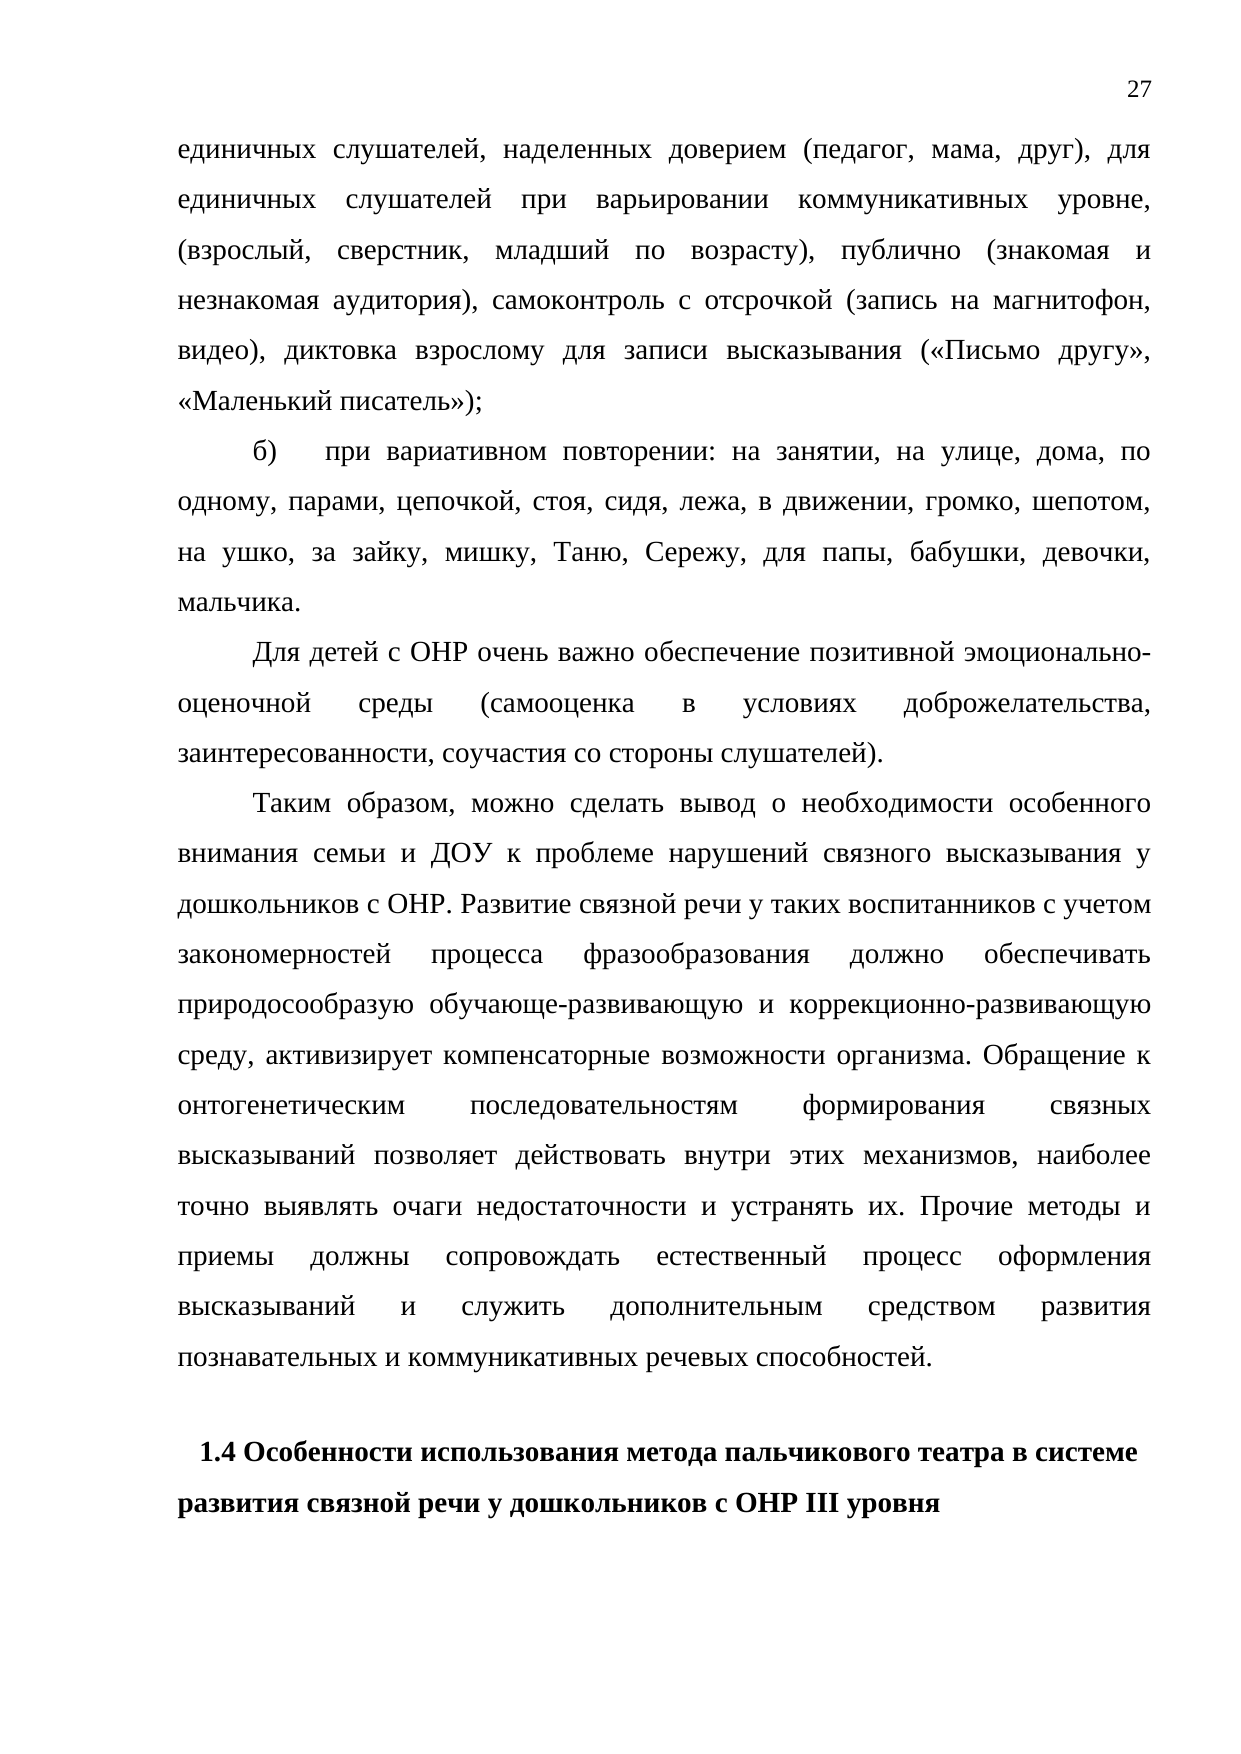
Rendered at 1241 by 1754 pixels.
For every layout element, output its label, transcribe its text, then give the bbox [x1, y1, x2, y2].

text 1.4 Особенности использования метода пальчикового театра в системе развития связной речи у дошкольников с ОНР III уровня [177, 1434, 1152, 1518]
text Таким образом, можно сделать вывод о необходимости особенного внимания семьи и ДОУ к проблеме нарушений связного высказывания у дошкольников с ОНР. Развитие связной речи у таких воспитанников с учетом закономерностей процесса фразообразования должно обеспечивать природосообразую обучающе-развивающую и коррекционно-развивающую среду, активизирует компенсаторные возможности организма. Обращение к онтогенетическим последовательностям формирования связных высказываний позволяет действовать внутри этих механизмов, наиболее точно выявлять очаги недостаточности и устранять их. Прочие методы и приемы должны сопровождать естественный процесс оформления высказываний и служить дополнительным средством развития познавательных и коммуникативных речевых способностей. [177, 785, 1152, 1372]
text Для детей с ОНР очень важно обеспечение позитивной эмоционально-оценочной среды (самооценка в условиях доброжелательства, заинтересованности, соучастия со стороны слушателей). [177, 634, 1152, 768]
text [177, 131, 1152, 416]
text б) при вариативном повторении: на занятии, на улице, дома, по одному, парами, цепочкой, стоя, сидя, лежа, в движении, громко, шепотом, на ушко, за зайку, мишку, Таню, Сережу, для папы, бабушки, девочки, мальчика. [177, 433, 1152, 618]
